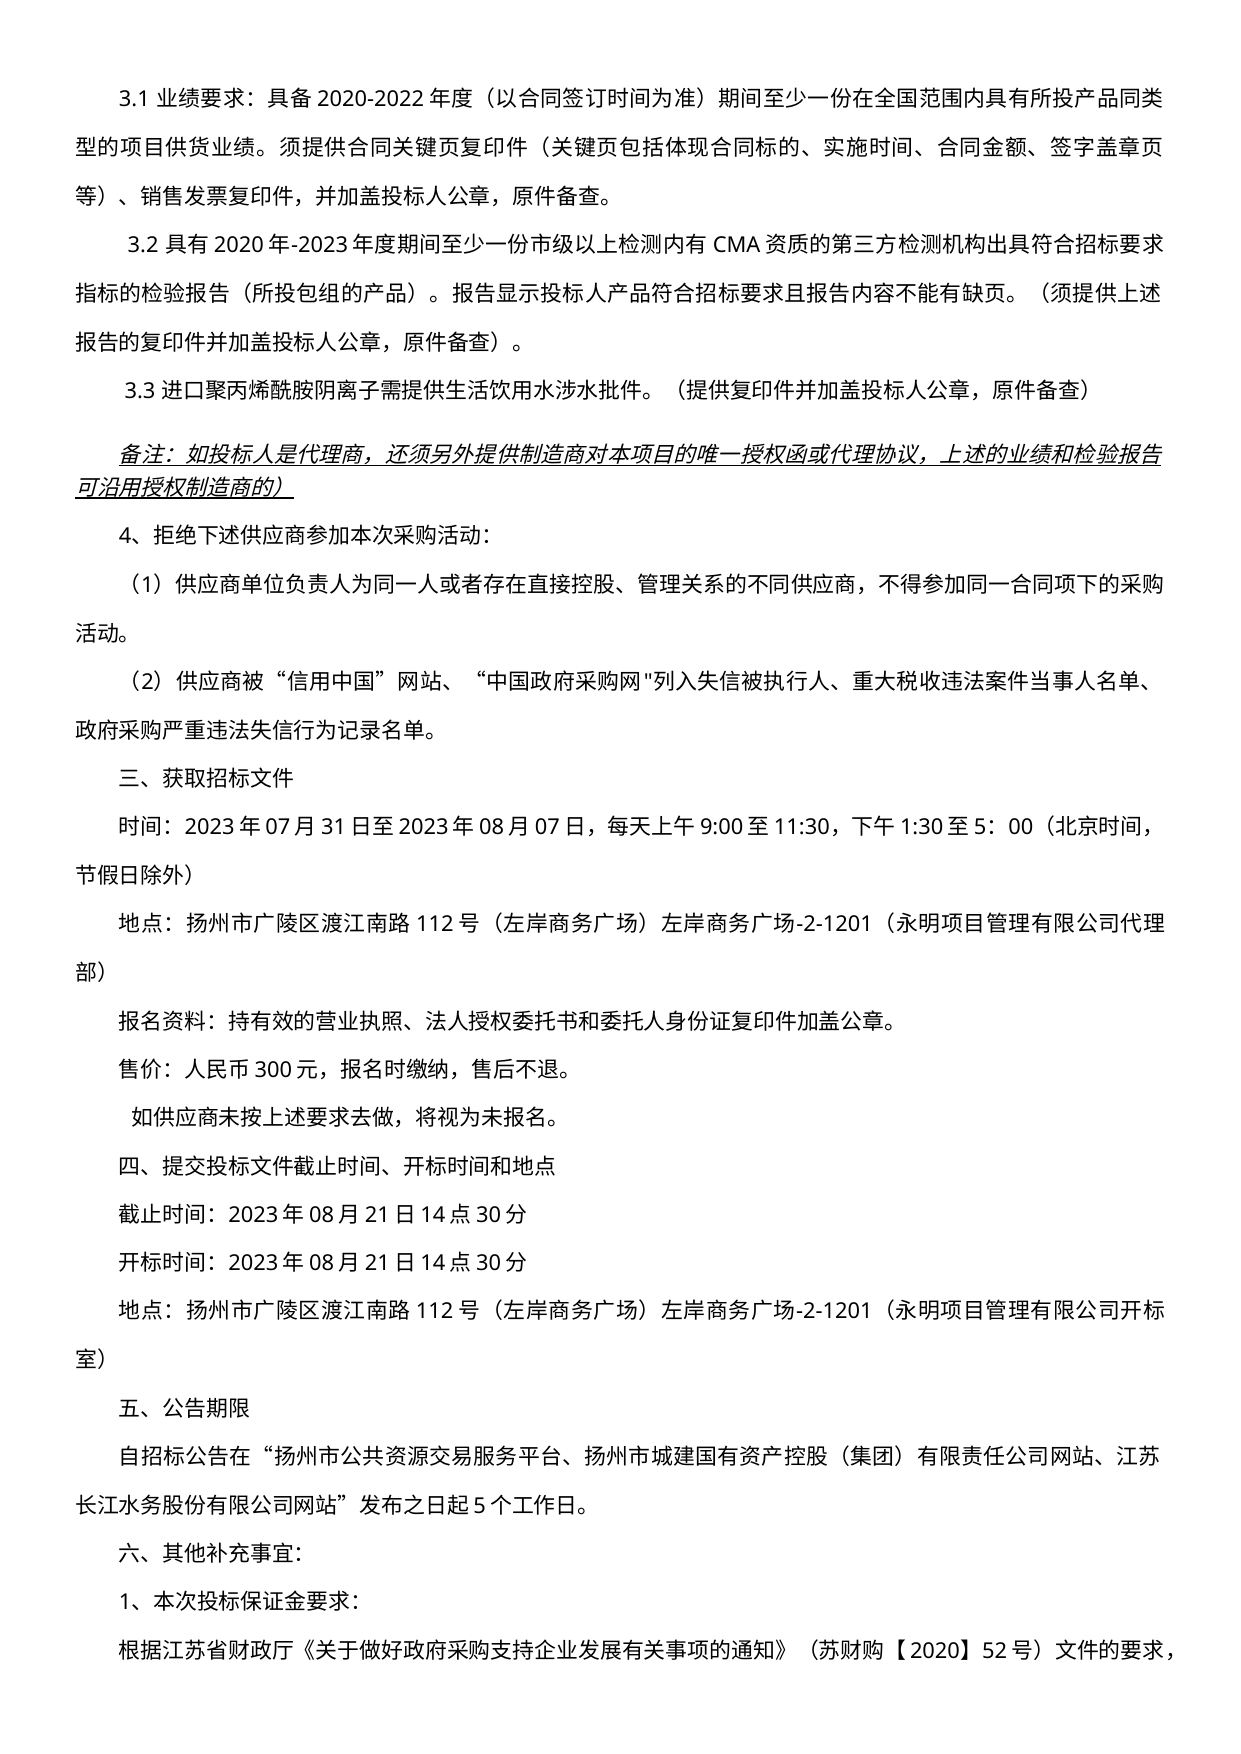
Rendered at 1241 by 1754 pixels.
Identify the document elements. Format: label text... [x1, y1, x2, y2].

text （2）供应商被“信用中国”网站、“中国政府采购网"列入失信被执行人、重大税收违法案件当事人名单、政府采购严重违法失信行为记录名单。 [75, 664, 1165, 745]
list 六、其他补充事宜： [119, 1536, 1165, 1568]
text 报名资料：持有效的营业执照、法人授权委托书和委托人身份证复印件加盖公章。 [75, 1003, 1165, 1036]
text 地点：扬州市广陵区渡江南路112号（左岸商务广场）左岸商务广场-2-1201（永明项目管理有限公司代理部） [75, 906, 1165, 987]
list 自招标公告在“扬州市公共资源交易服务平台、扬州市城建国有资产控股（集团）有限责任公司网站、江苏长江水务股份有限公司网站”发布之日起5个工作日。 [75, 1439, 1165, 1520]
text 开标时间：2023年08月21日14点30分 [75, 1245, 1165, 1277]
text 五、公告期限 [75, 1390, 1165, 1423]
text 售价：人民币300元，报名时缴纳，售后不退。 [75, 1052, 1165, 1084]
text （1）供应商单位负责人为同一人或者存在直接控股、管理关系的不同供应商，不得参加同一合同项下的采购活动。 [75, 567, 1165, 648]
text 三、获取招标文件 [75, 761, 1165, 793]
subtitle 3.2 具有2020年-2023年度期间至少一份市级以上检测内有CMA资质的第三方检测机构出具符合招标要求指标的检验报告（所投包组的产品）。报告显示投标人产品符合招标要求且报告内容不能有缺页。（须提供上述报告的复印件并加盖投标人公章，原件备查）。 [75, 227, 1165, 357]
text 3.1 业绩要求：具备2020-2022年度（以合同签订时间为准）期间至少一份在全国范围内具有所投产品同类型的项目供货业绩。须提供合同关键页复印件（关键页包括体现合同标的、实施时间、合同金额、签字盖章页等）、销售发票复印件，并加盖投标人公章，原件备查。 [75, 81, 1165, 211]
text 地点：扬州市广陵区渡江南路112号（左岸商务广场）左岸商务广场-2-1201（永明项目管理有限公司开标室） [75, 1293, 1165, 1374]
text 时间：2023年07月31日至2023年08月07日，每天上午9:00至11:30，下午1:30至5：00（北京时间，节假日除外） [75, 809, 1165, 890]
text 备注：如投标人是代理商，还须另外提供制造商对本项目的唯一授权函或代理协议，上述的业绩和检验报告可沿用授权制造商的） [75, 437, 1165, 502]
text 四、提交投标文件截止时间、开标时间和地点 [75, 1148, 1165, 1181]
subtitle 3.3 进口聚丙烯酰胺阴离子需提供生活饮用水涉水批件。（提供复印件并加盖投标人公章，原件备查） [75, 372, 1165, 405]
text 如供应商未按上述要求去做，将视为未报名。 [75, 1100, 1165, 1132]
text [75, 1632, 1165, 1665]
text 4、拒绝下述供应商参加本次采购活动： [75, 518, 1165, 551]
text 1、本次投标保证金要求： [75, 1584, 1165, 1617]
text 截止时间：2023年08月21日14点30分 [75, 1197, 1165, 1229]
